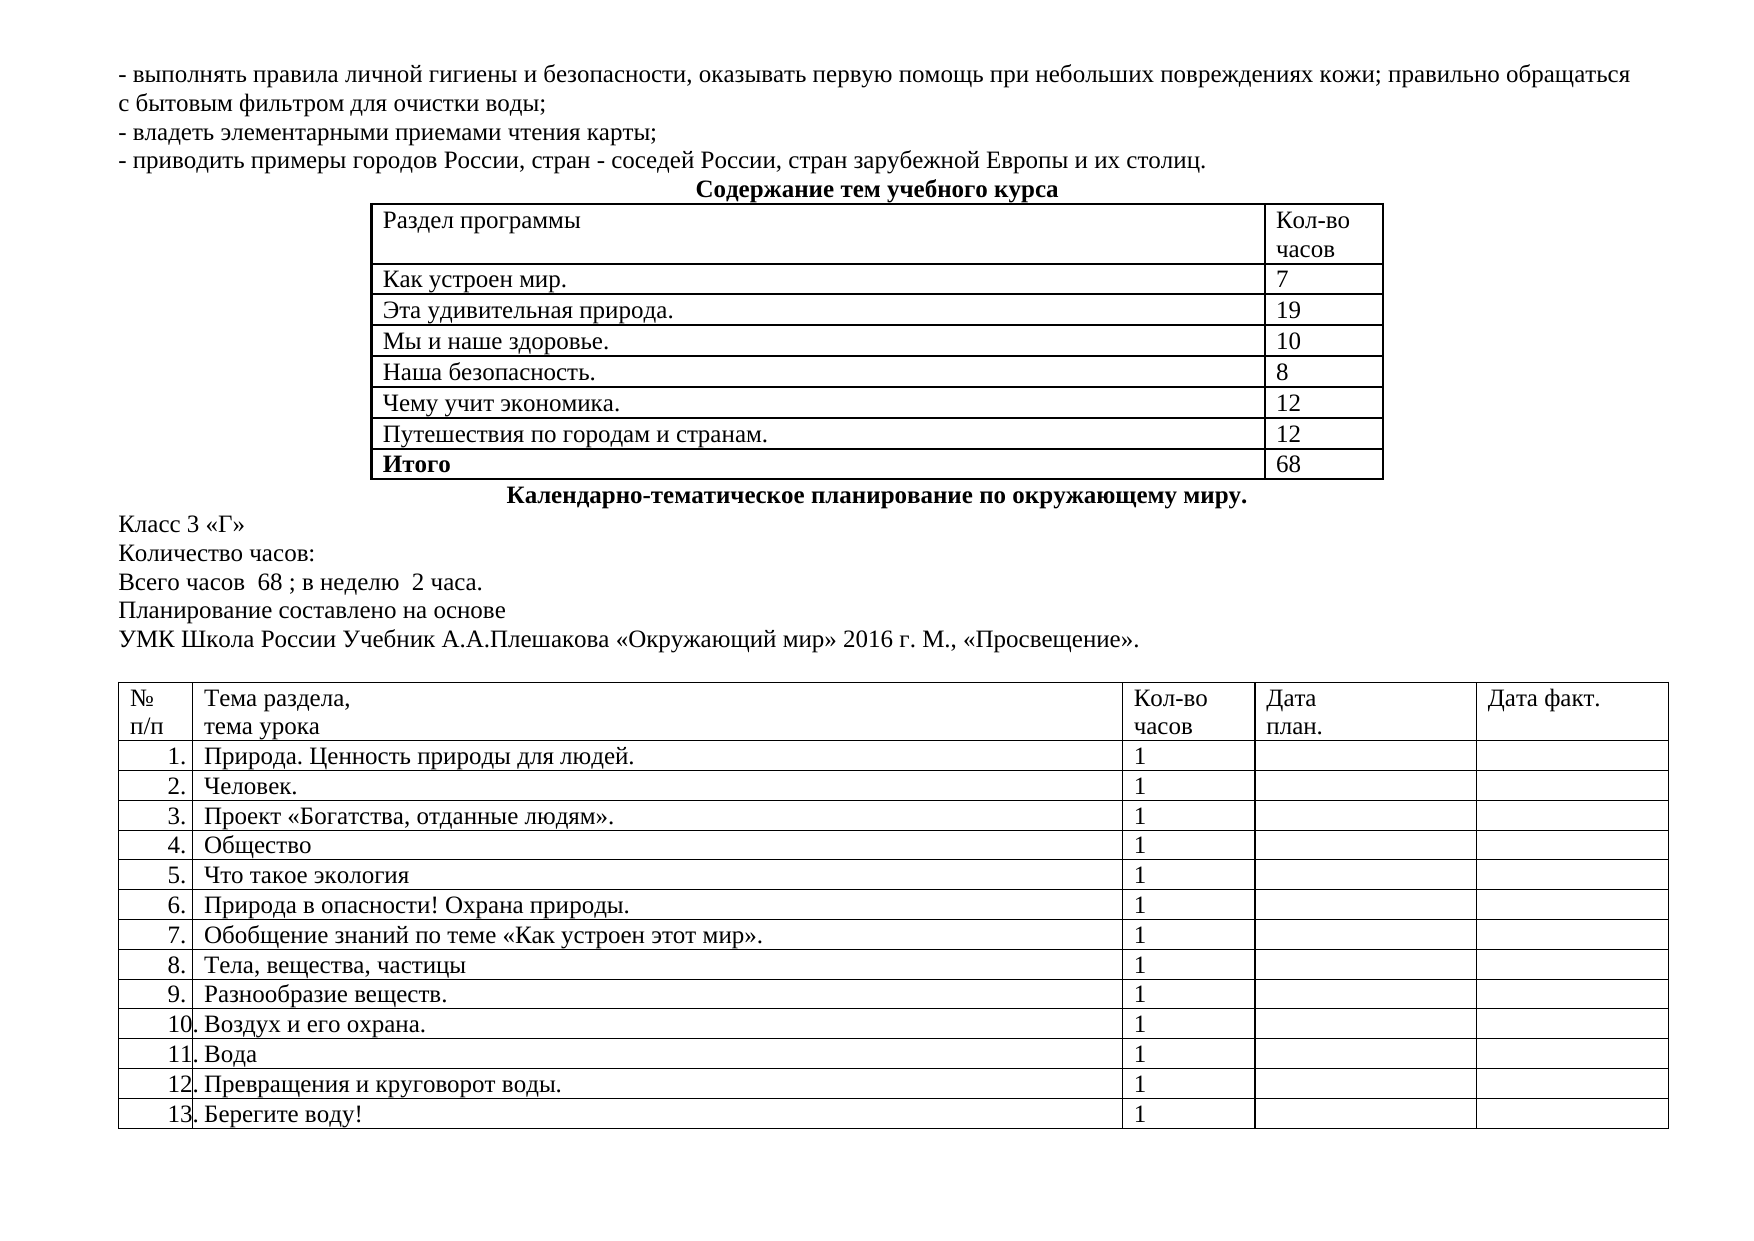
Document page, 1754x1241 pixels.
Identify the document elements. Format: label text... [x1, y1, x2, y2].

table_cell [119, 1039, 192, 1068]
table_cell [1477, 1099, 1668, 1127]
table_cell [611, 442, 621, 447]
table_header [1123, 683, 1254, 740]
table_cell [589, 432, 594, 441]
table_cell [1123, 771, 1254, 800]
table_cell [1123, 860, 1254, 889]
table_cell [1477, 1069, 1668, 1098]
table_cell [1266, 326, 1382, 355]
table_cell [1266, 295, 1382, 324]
text - выполнять правила личной гигиены и безопасности, оказывать первую помощь при небольших повреждениях кожи; правильно обращаться с бытовым фильтром для очистки воды; [118, 59, 1636, 117]
text Класс 3 «Г» [118, 509, 1636, 538]
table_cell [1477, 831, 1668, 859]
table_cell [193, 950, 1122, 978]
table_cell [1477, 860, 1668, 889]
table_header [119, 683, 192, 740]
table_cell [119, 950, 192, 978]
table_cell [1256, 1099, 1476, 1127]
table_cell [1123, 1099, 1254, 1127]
text - приводить примеры городов России, стран - соседей России, стран зарубежной Европы и их столиц. [118, 145, 1636, 174]
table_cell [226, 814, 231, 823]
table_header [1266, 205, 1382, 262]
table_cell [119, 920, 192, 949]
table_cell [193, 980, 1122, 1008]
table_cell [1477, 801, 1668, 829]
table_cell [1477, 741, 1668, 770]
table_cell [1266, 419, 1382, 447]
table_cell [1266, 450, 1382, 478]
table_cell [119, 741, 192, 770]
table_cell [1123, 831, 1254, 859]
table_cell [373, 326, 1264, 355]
text Содержание тем учебного курса [118, 174, 1636, 203]
text Всего часов 68 ; в неделю 2 часа. [118, 567, 1636, 595]
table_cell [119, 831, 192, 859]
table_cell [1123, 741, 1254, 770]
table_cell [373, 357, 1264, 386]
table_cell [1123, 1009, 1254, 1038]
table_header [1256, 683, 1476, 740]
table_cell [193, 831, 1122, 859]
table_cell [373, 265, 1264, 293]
text - владеть элементарными приемами чтения карты; [118, 117, 1636, 145]
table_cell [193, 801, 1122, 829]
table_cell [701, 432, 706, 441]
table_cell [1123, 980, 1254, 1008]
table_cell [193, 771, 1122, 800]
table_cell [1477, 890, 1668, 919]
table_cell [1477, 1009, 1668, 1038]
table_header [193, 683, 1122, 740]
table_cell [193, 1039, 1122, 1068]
text Планирование составлено на основе [118, 595, 1636, 624]
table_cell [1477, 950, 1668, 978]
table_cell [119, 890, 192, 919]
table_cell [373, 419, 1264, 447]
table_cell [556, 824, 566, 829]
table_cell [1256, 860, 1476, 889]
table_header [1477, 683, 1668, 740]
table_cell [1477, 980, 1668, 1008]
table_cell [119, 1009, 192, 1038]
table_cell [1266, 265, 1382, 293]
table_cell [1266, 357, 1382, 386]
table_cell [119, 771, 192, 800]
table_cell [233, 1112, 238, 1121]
text Календарно-тематическое планирование по окружающему миру. [118, 480, 1636, 509]
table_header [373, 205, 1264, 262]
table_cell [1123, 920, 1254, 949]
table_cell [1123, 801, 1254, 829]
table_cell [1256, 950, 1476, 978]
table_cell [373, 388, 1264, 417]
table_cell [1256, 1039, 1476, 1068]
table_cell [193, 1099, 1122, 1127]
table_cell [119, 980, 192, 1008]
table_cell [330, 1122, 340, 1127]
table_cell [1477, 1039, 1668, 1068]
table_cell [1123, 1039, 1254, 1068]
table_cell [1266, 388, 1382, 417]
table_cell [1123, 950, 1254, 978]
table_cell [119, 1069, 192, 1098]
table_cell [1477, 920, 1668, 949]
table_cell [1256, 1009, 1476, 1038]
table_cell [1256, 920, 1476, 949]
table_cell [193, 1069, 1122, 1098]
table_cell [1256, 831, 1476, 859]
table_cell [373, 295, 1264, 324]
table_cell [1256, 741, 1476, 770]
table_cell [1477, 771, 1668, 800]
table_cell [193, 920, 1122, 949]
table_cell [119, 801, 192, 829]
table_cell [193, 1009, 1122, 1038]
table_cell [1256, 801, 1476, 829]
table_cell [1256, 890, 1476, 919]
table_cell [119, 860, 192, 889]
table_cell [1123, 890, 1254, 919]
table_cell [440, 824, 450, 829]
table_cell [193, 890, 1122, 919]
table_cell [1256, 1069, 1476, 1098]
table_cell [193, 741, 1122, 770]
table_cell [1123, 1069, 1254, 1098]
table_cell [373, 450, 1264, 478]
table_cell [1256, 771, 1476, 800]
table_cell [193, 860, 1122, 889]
text Количество часов: [118, 538, 1636, 567]
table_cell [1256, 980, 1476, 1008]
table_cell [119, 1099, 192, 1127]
text УМК Школа России Учебник А.А.Плешакова «Окружающий мир» 2016 г. М., «Просвещение». [118, 624, 1636, 653]
